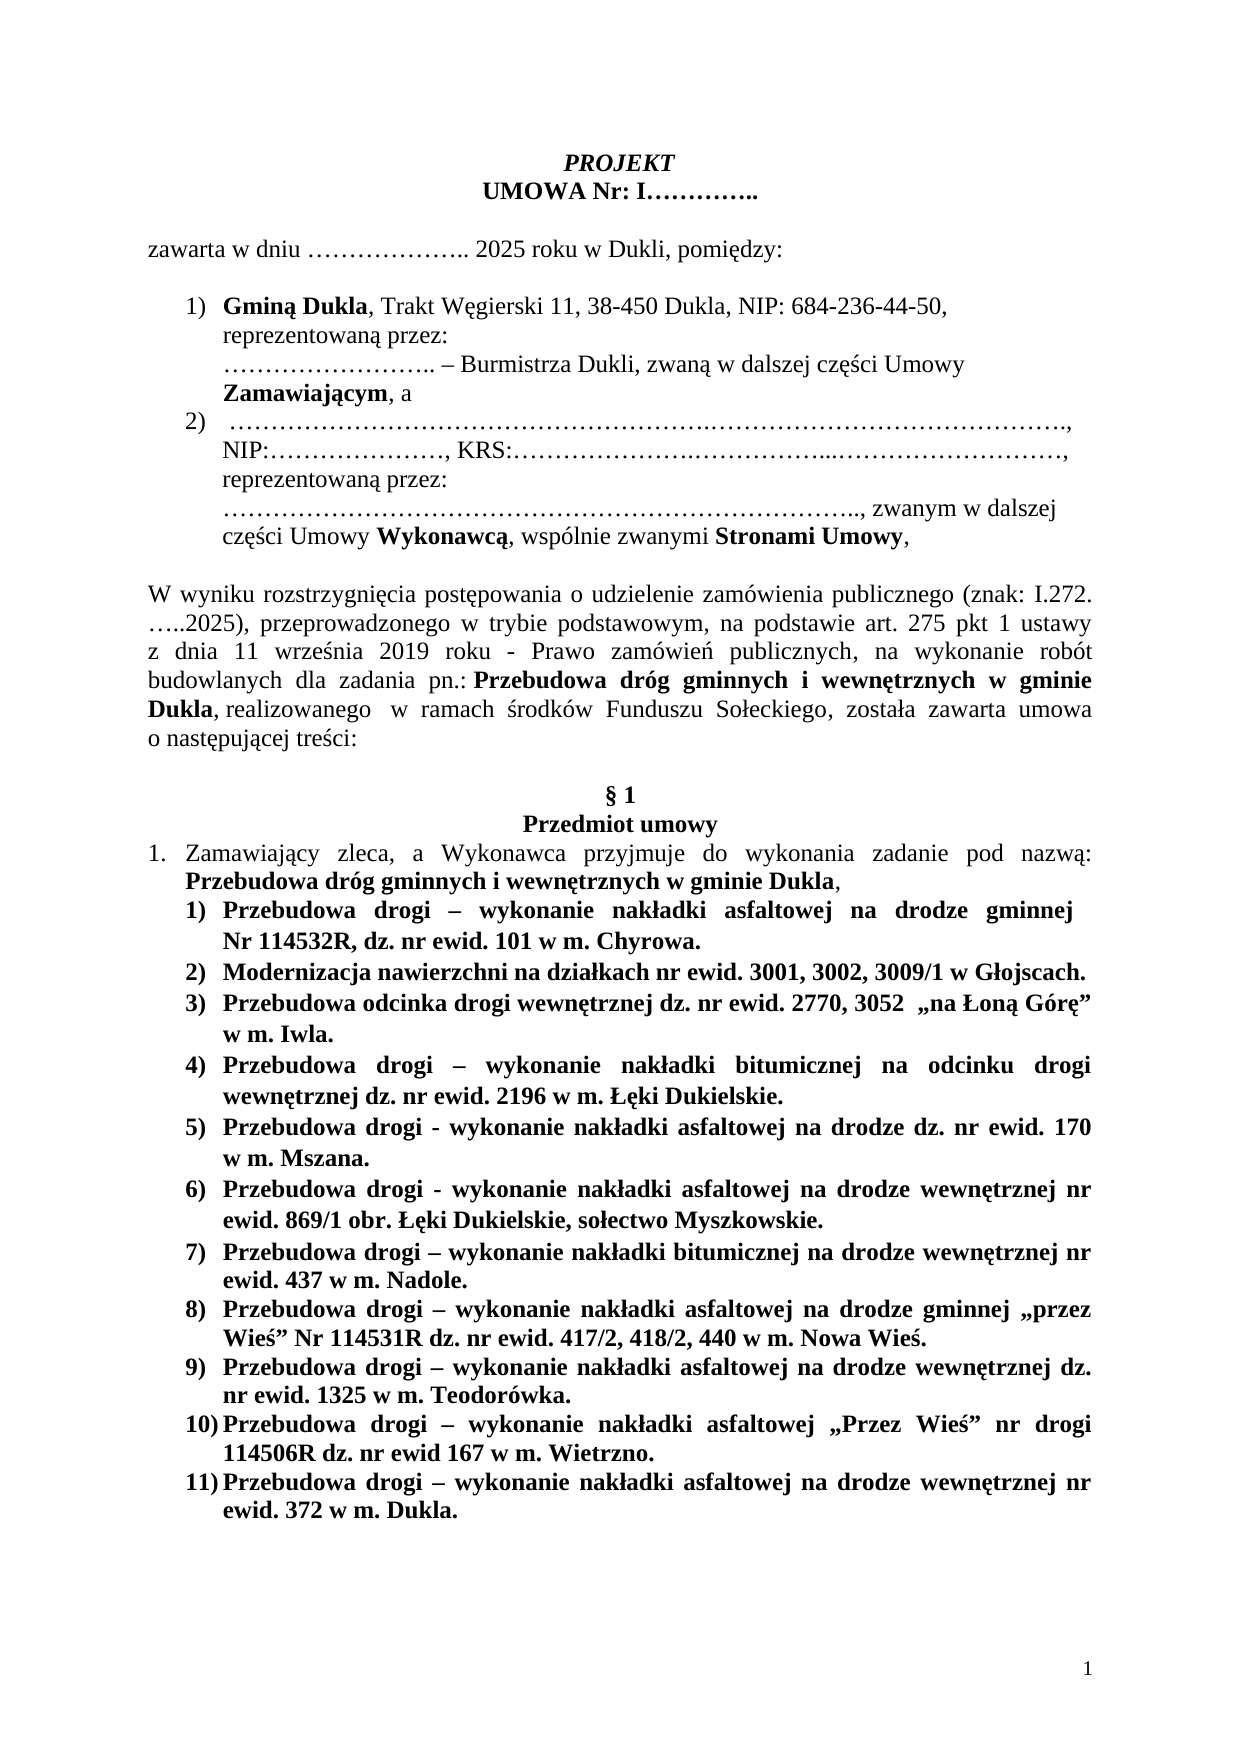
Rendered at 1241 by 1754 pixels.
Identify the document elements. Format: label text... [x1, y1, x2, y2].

list Przebudowa drogi – wykonanie nakładki bitumicznej na odcinku drogi wewnętrznej dz. nr ewid. 2196 w m. Łęki Dukielskie. [185, 1050, 1092, 1110]
text § 1 [148, 780, 1092, 809]
title Zamawiający zleca, a Wykonawca przyjmuje do wykonania zadanie pod nazwą: Przebudowa dróg gminnych i wewnętrznych w gminie Dukla, [148, 838, 1092, 895]
text zawarta w dniu ……………….. 2025 roku w Dukli, pomiędzy: [148, 234, 1092, 263]
list Przebudowa drogi - wykonanie nakładki asfaltowej na drodze dz. nr ewid. 170 w m. Mszana. [185, 1112, 1092, 1172]
list Przebudowa drogi – wykonanie nakładki asfaltowej na drodze gminnej „przez Wieś” Nr 114531R dz. nr ewid. 417/2, 418/2, 440 w m. Nowa Wieś. [185, 1294, 1092, 1352]
list Gminą Dukla, Trakt Węgierski 11, 38-450 Dukla, NIP: 684-236-44-50, reprezentowaną przez: [185, 291, 1092, 349]
list Przebudowa odcinka drogi wewnętrznej dz. nr ewid. 2770, 3052 „na Łoną Górę” w m. Iwla. [185, 988, 1092, 1048]
text UMOWA Nr: I………….. [148, 176, 1092, 205]
list Przebudowa drogi – wykonanie nakładki asfaltowej na drodze wewnętrznej dz. nr ewid. 1325 w m. Teodorówka. [185, 1352, 1092, 1409]
text W wyniku rozstrzygnięcia postępowania o udzielenie zamówienia publicznego (znak: I.272. …..2025), przeprowadzonego w trybie podstawowym, na podstawie art. 275 pkt 1 ustawy z dnia 11 września 2019 roku - Prawo zamówień publicznych, na wykonanie robót budowlanych dla zadania pn.: Przebudowa dróg gminnych i wewnętrznych w gminie Dukla, realizowanego w ramach środków Funduszu Sołeckiego, została zawarta umowa o następującej treści: [148, 579, 1092, 751]
text Przedmiot umowy [148, 809, 1092, 838]
list Przebudowa drogi – wykonanie nakładki asfaltowej na drodze gminnej Nr 114532R, dz. nr ewid. 101 w m. Chyrowa. [185, 895, 1092, 955]
text PROJEKT [148, 148, 1092, 176]
list Przebudowa drogi – wykonanie nakładki asfaltowej „Przez Wieś” nr drogi 114506R dz. nr ewid 167 w m. Wietrzno. [185, 1409, 1092, 1467]
list ………………………………………………….……………………………………., NIP:…………………, KRS:………………….……………...………………………, reprezentowaną przez: [185, 406, 1092, 493]
text ………………………………………………………………….., zwanym w dalszej części Umowy Wykonawcą, wspólnie zwanymi Stronami Umowy, [222, 493, 1092, 550]
list …………………….. – Burmistrza Dukli, zwaną w dalszej części Umowy Zamawiającym, a [223, 349, 1092, 406]
list Przebudowa drogi - wykonanie nakładki asfaltowej na drodze wewnętrznej nr ewid. 869/1 obr. Łęki Dukielskie, sołectwo Myszkowskie. [185, 1174, 1092, 1234]
list Przebudowa drogi – wykonanie nakładki bitumicznej na drodze wewnętrznej nr ewid. 437 w m. Nadole. [185, 1237, 1092, 1294]
list Przebudowa drogi – wykonanie nakładki asfaltowej na drodze wewnętrznej nr ewid. 372 w m. Dukla. [185, 1467, 1092, 1524]
list Modernizacja nawierzchni na działkach nr ewid. 3001, 3002, 3009/1 w Głojscach. [185, 957, 1092, 986]
